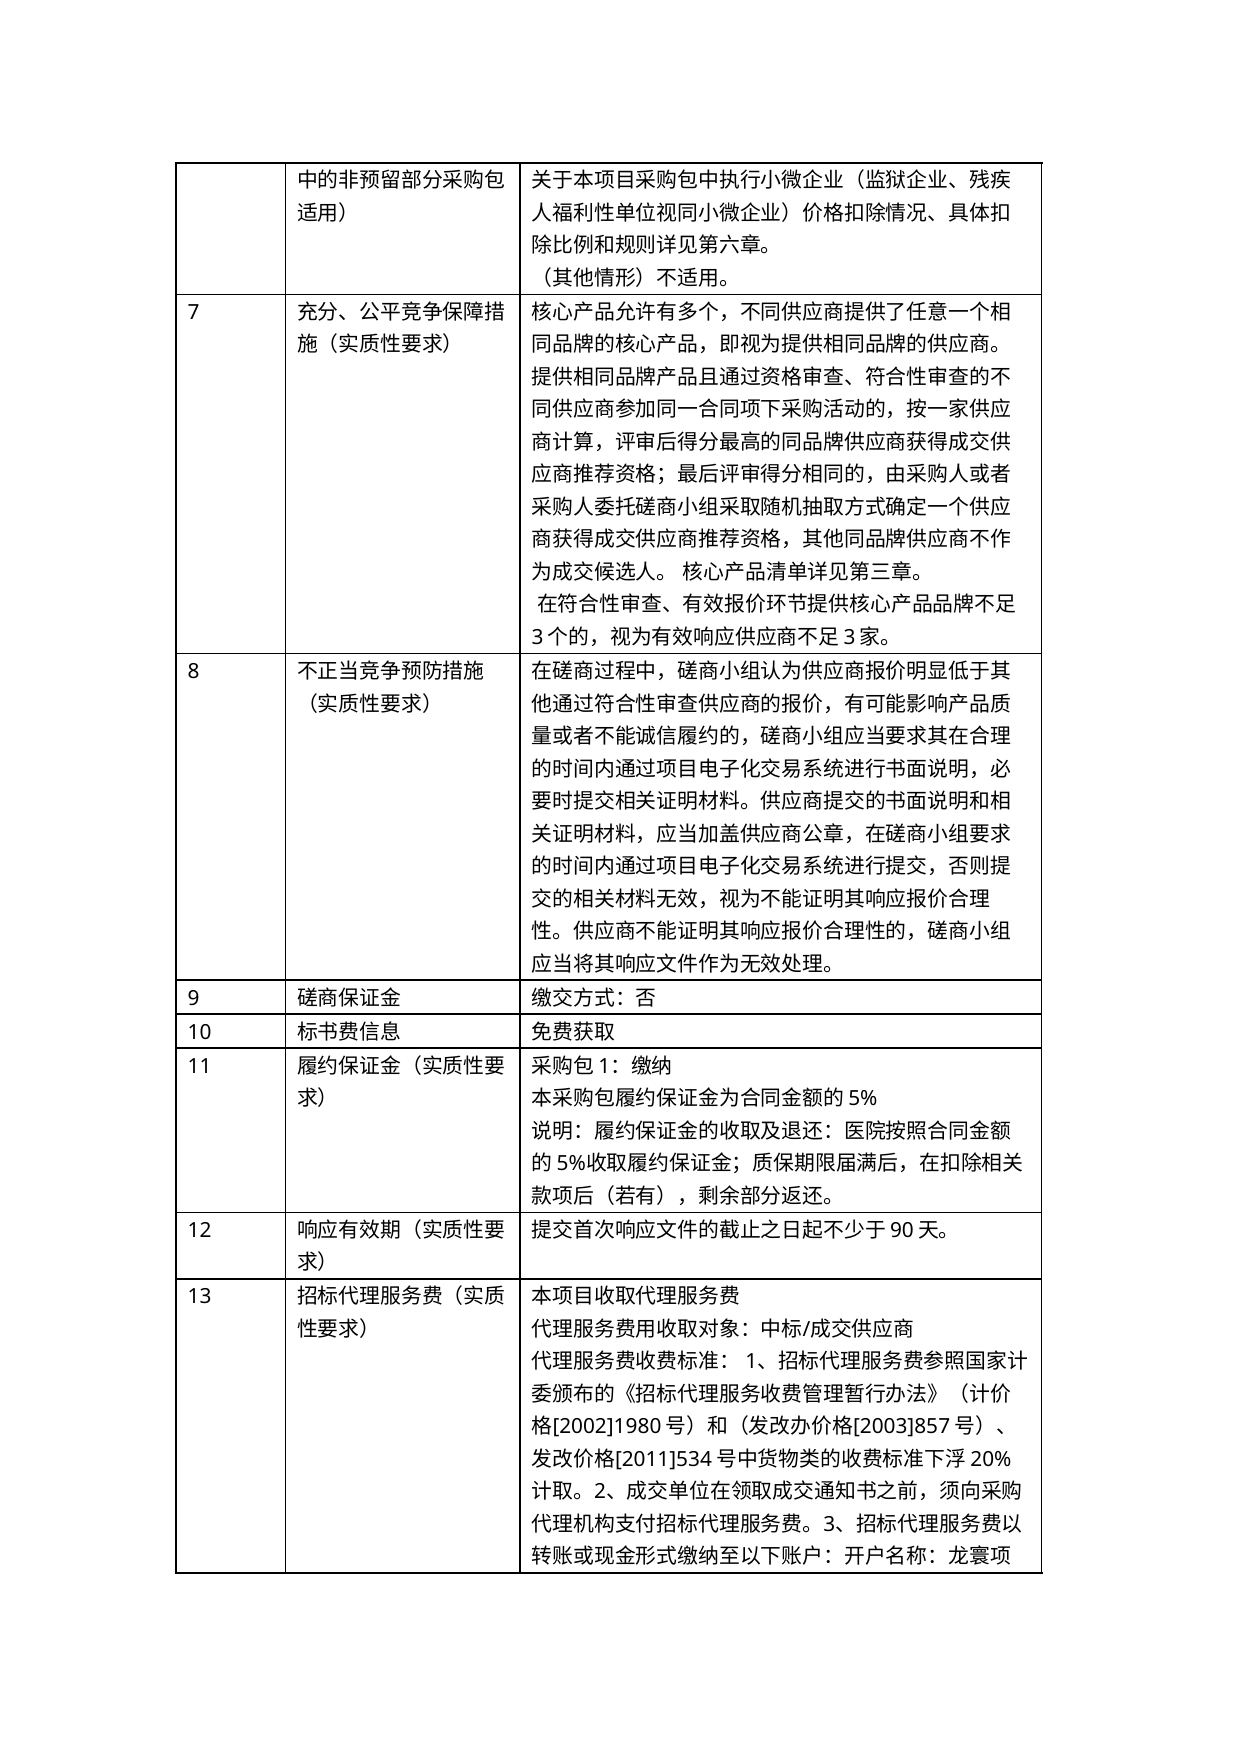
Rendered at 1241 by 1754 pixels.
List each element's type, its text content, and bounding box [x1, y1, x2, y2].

table_cell 不正当竞争预防措施（实质性要求） [286, 654, 519, 979]
table_cell 免费获取 [521, 1015, 1041, 1047]
table_cell 充分、公平竞争保障措施（实质性要求） [286, 295, 519, 653]
table_cell 缴交方式：否 [521, 981, 1041, 1013]
table_cell 标书费信息 [286, 1015, 519, 1047]
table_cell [286, 164, 519, 293]
table_cell 11 [177, 1049, 285, 1211]
table_cell 9 [177, 981, 285, 1013]
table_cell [521, 164, 1041, 293]
table_cell 在磋商过程中，磋商小组认为供应商报价明显低于其他通过符合性审查供应商的报价，有可能影响产品质量或者不能诚信履约的，磋商小组应当要求其在合理的时间内通过项目电子化交易系统进行书面说明，必要时提交相关证明材料。供应商提交的书面说明和相关证明材料，应当加盖供应商公章，在磋商小组要求的时间内通过项目电子化交易系统进行提交，否则提交的相关材料无效，视为不能证明其响应报价合理性。供应商不能证明其响应报价合理性的，磋商小组应当将其响应文件作为无效处理。 [521, 654, 1041, 979]
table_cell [521, 1280, 1041, 1572]
table_cell 核心产品允许有多个，不同供应商提供了任意一个相同品牌的核心产品，即视为提供相同品牌的供应商。 提供相同品牌产品且通过资格审查、符合性审查的不同供应商参加同一合同项下采购活动的，按一家供应商计算，评审后得分最高的同品牌供应商获得成交供应商推荐资格；最后评审得分相同的，由采购人或者采购人委托磋商小组采取随机抽取方式确定一个供应商获得成交供应商推荐资格，其他同品牌供应商不作为成交候选人。 核心产品清单详见第三章。 在符合性审查、有效报价环节提供核心产品品牌不足3个的，视为有效响应供应商不足3家。 [521, 295, 1041, 653]
table_cell 13 [177, 1280, 285, 1572]
table_cell 响应有效期（实质性要求） [286, 1213, 519, 1278]
table_cell 履约保证金（实质性要求） [286, 1049, 519, 1211]
table_cell 招标代理服务费（实质性要求） [286, 1280, 519, 1572]
table_cell 提交首次响应文件的截止之日起不少于90天。 [521, 1213, 1041, 1278]
table_cell 磋商保证金 [286, 981, 519, 1013]
table_cell 12 [177, 1213, 285, 1278]
table_cell 6 [177, 164, 285, 293]
table_cell 10 [177, 1015, 285, 1047]
table_cell 采购包1：缴纳 本采购包履约保证金为合同金额的5% 说明：履约保证金的收取及退还：医院按照合同金额的5%收取履约保证金；质保期限届满后，在扣除相关款项后（若有），剩余部分返还。 [521, 1049, 1041, 1211]
table_cell 8 [177, 654, 285, 979]
table_cell 7 [177, 295, 285, 653]
